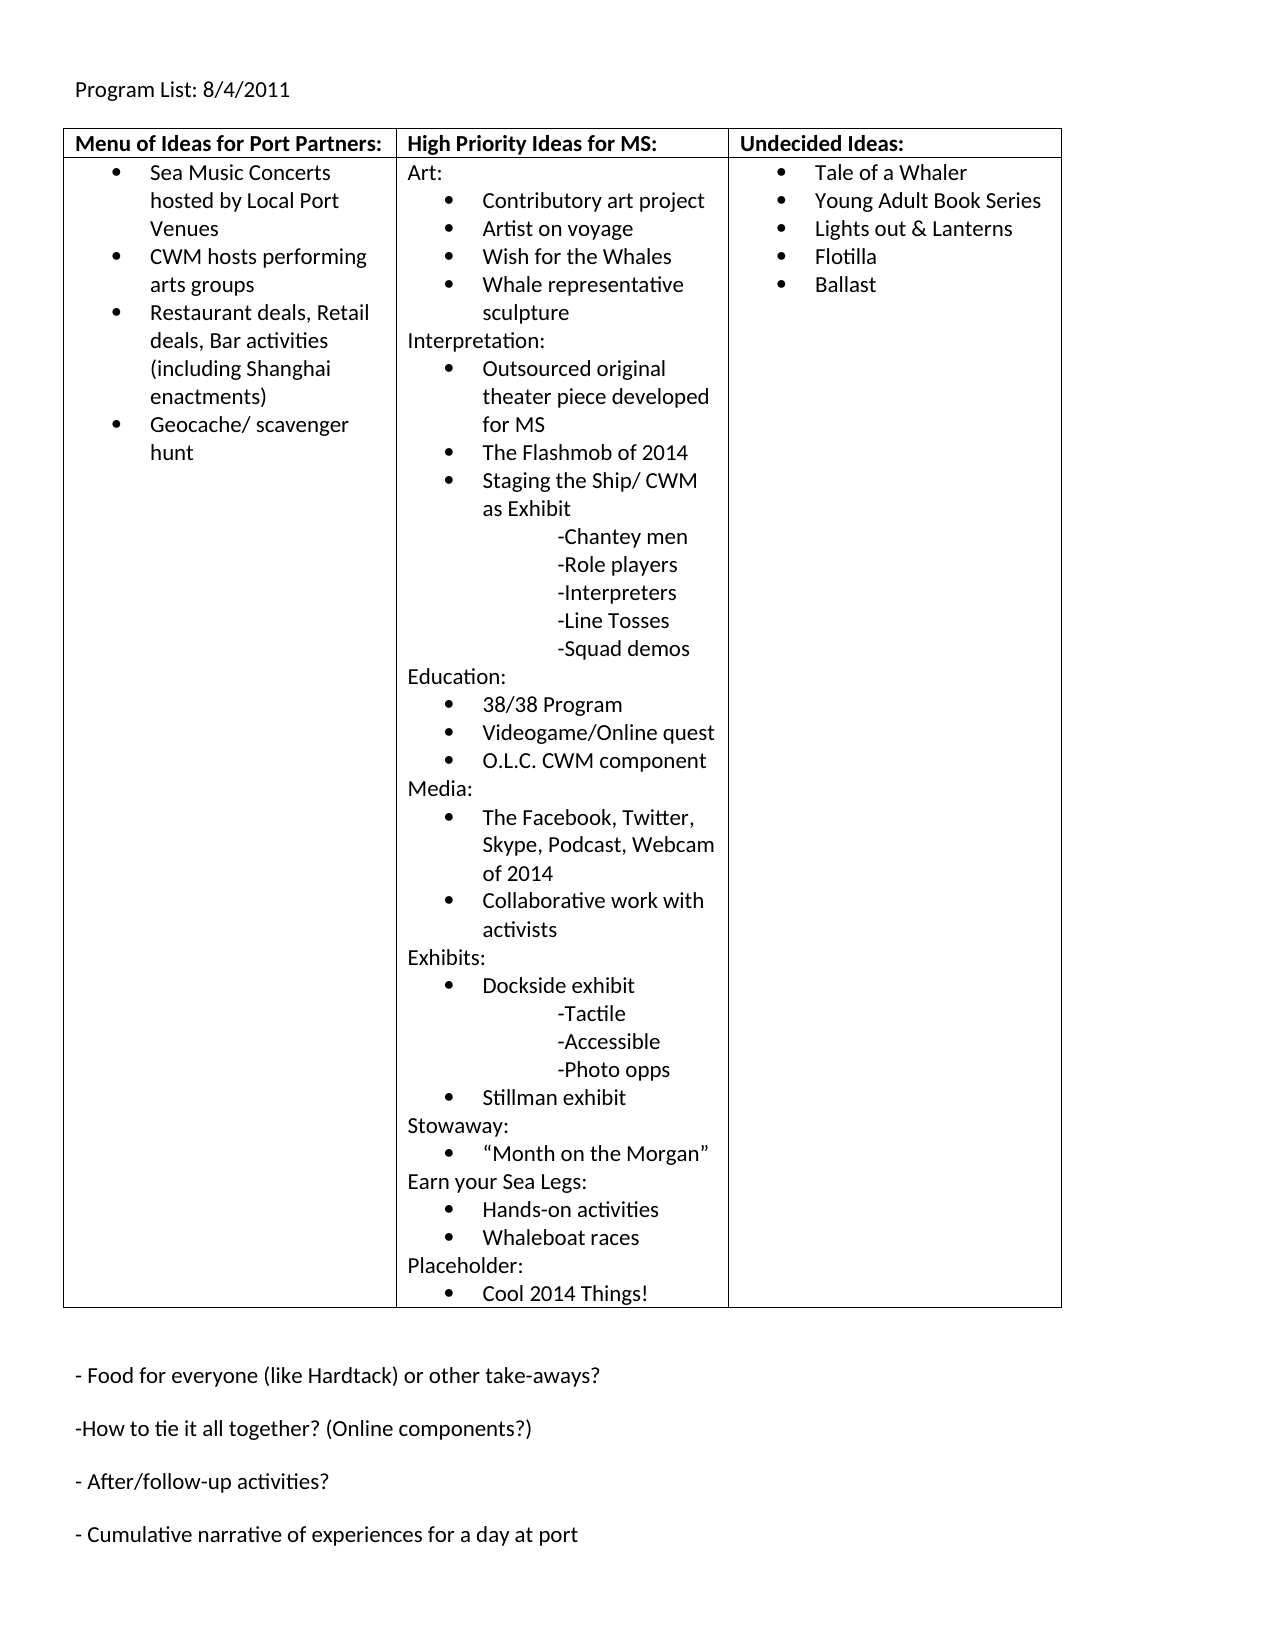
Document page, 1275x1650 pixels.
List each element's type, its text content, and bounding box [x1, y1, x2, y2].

text - Cumulative narrative of experiences for a day at port [75, 1520, 1200, 1548]
table_cell Sea Music Concerts hosted by Local Port Venues CWM hosts performing arts groups Restaurant deals, Retail deals, Bar activities (including Shanghai enactments) Geocache/ scavenger hunt [64, 158, 396, 1307]
text Program List: 8/4/2011 [75, 75, 1200, 103]
table_header Menu of Ideas for Port Partners: [64, 129, 396, 157]
text - After/follow-up activities? [75, 1467, 1200, 1495]
table_header Undecided Ideas: [729, 129, 1061, 157]
table_cell Art: Contributory art project Artist on voyage Wish for the Whales Whale representative sculpture Interpretation: Outsourced original theater piece developed for MS The Flashmob of 2014 Staging the Ship/ CWM as Exhibit -Chantey men -Role players -Interpreters -Line Tosses -Squad demos Education: 38/38 Program Videogame/Online quest O.L.C. CWM component Media: The Facebook, Twitter, Skype, Podcast, Webcam of 2014 Collaborative work with activists Exhibits: Dockside exhibit -Tactile -Accessible -Photo opps Stillman exhibit Stowaway: “Month on the Morgan” Earn your Sea Legs: Hands-on activities Whaleboat races Placeholder: Cool 2014 Things! [397, 158, 728, 1307]
table_cell Tale of a Whaler Young Adult Book Series Lights out & Lanterns Flotilla Ballast [729, 158, 1061, 1307]
table_header High Priority Ideas for MS: [397, 129, 728, 157]
text -How to tie it all together? (Online components?) [75, 1414, 1200, 1442]
text - Food for everyone (like Hardtack) or other take-aways? [75, 1361, 1200, 1389]
